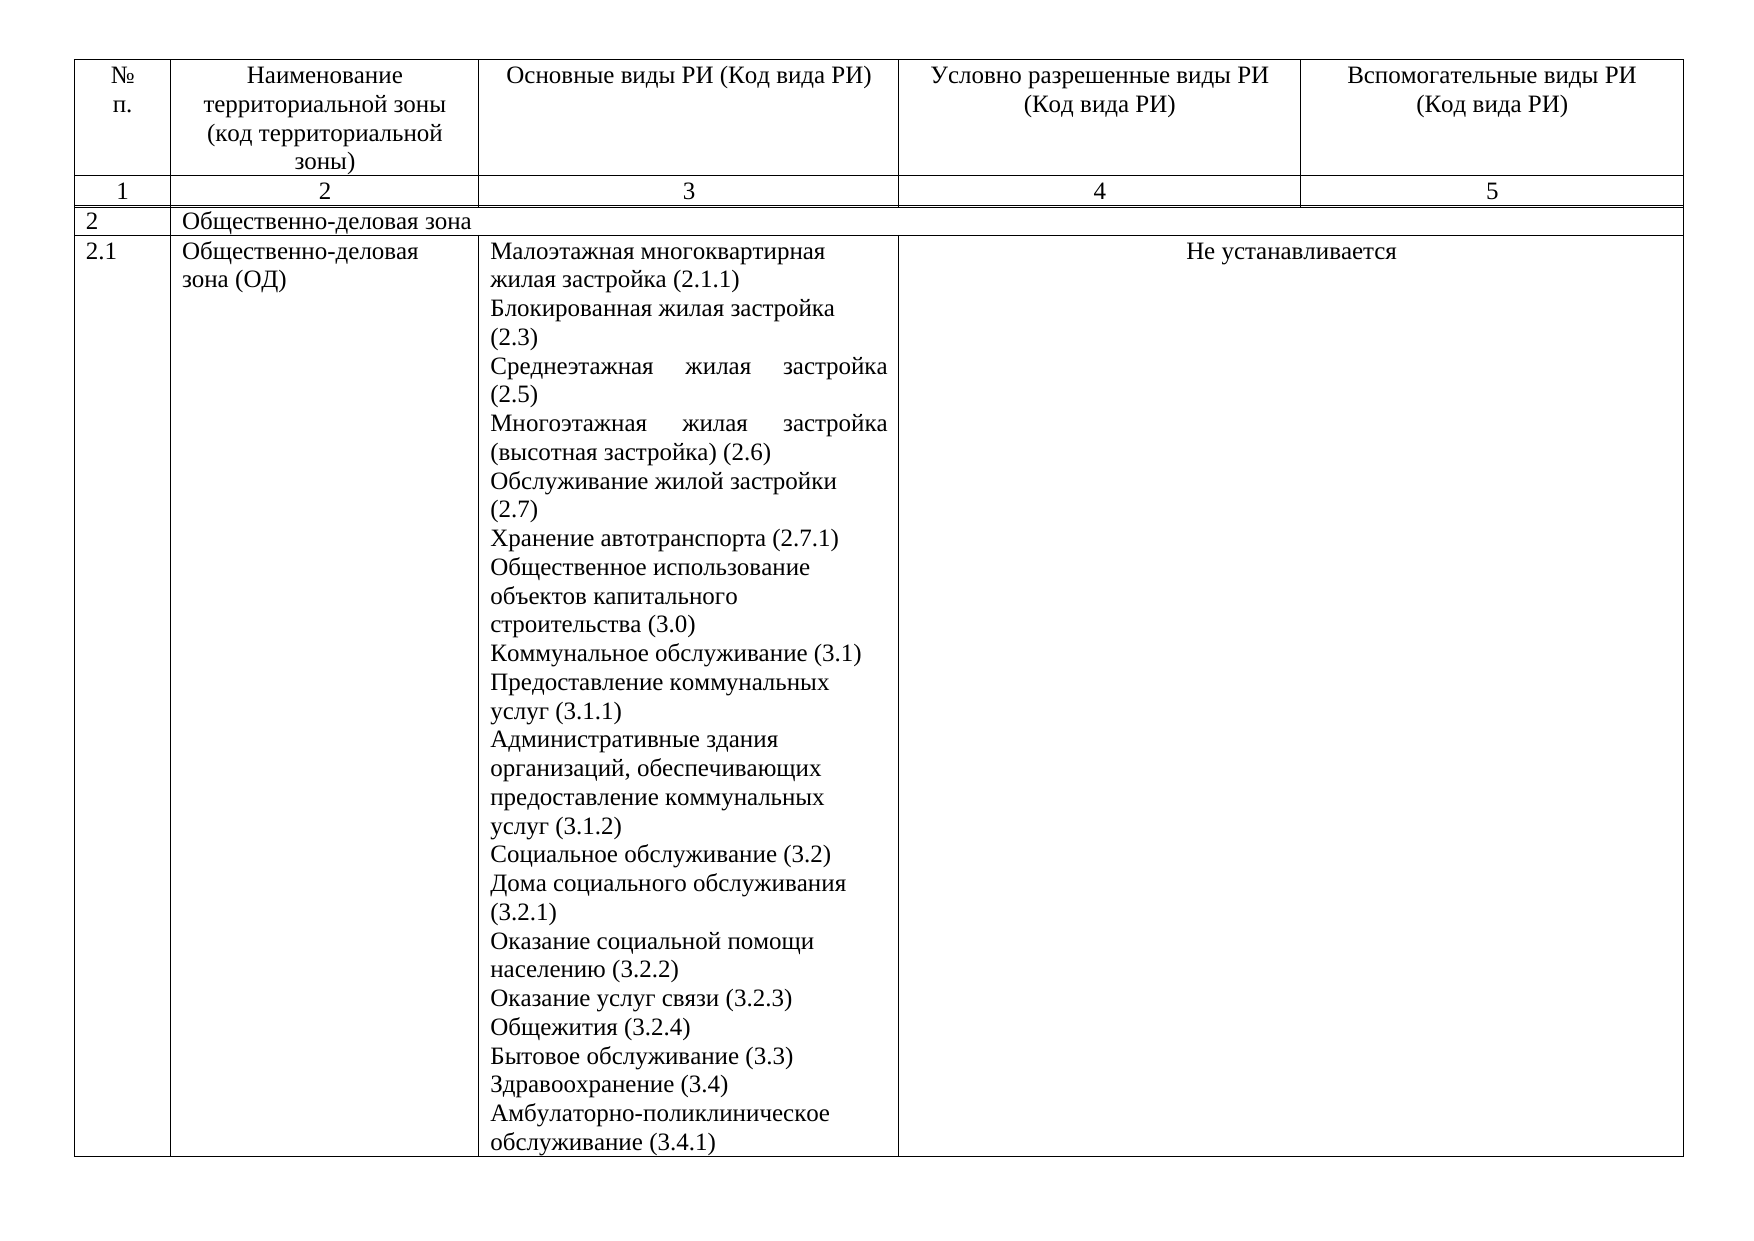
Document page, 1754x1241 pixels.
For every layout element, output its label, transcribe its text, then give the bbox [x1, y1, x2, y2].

table_cell 4 [899, 176, 1300, 205]
table_cell Не устанавливается [899, 236, 1683, 1156]
table_cell 2.1 [75, 236, 170, 1156]
table_cell 3 [479, 176, 898, 205]
table_cell 5 [1301, 176, 1683, 205]
table_cell Общественно-деловая зона [171, 208, 1683, 235]
table_header Условно разрешенные виды РИ (Код вида РИ) [899, 60, 1300, 175]
table_cell 1 [75, 176, 170, 205]
table_header № п. [75, 60, 170, 175]
table_cell 2 [171, 176, 478, 205]
table_cell 2 [75, 208, 170, 235]
table_header Наименование территориальной зоны (код территориальной зоны) [171, 60, 478, 175]
table_cell Общественно-деловая зона (ОД) [171, 236, 478, 1156]
table_header Основные виды РИ (Код вида РИ) [479, 60, 898, 175]
table_header Вспомогательные виды РИ (Код вида РИ) [1301, 60, 1683, 175]
